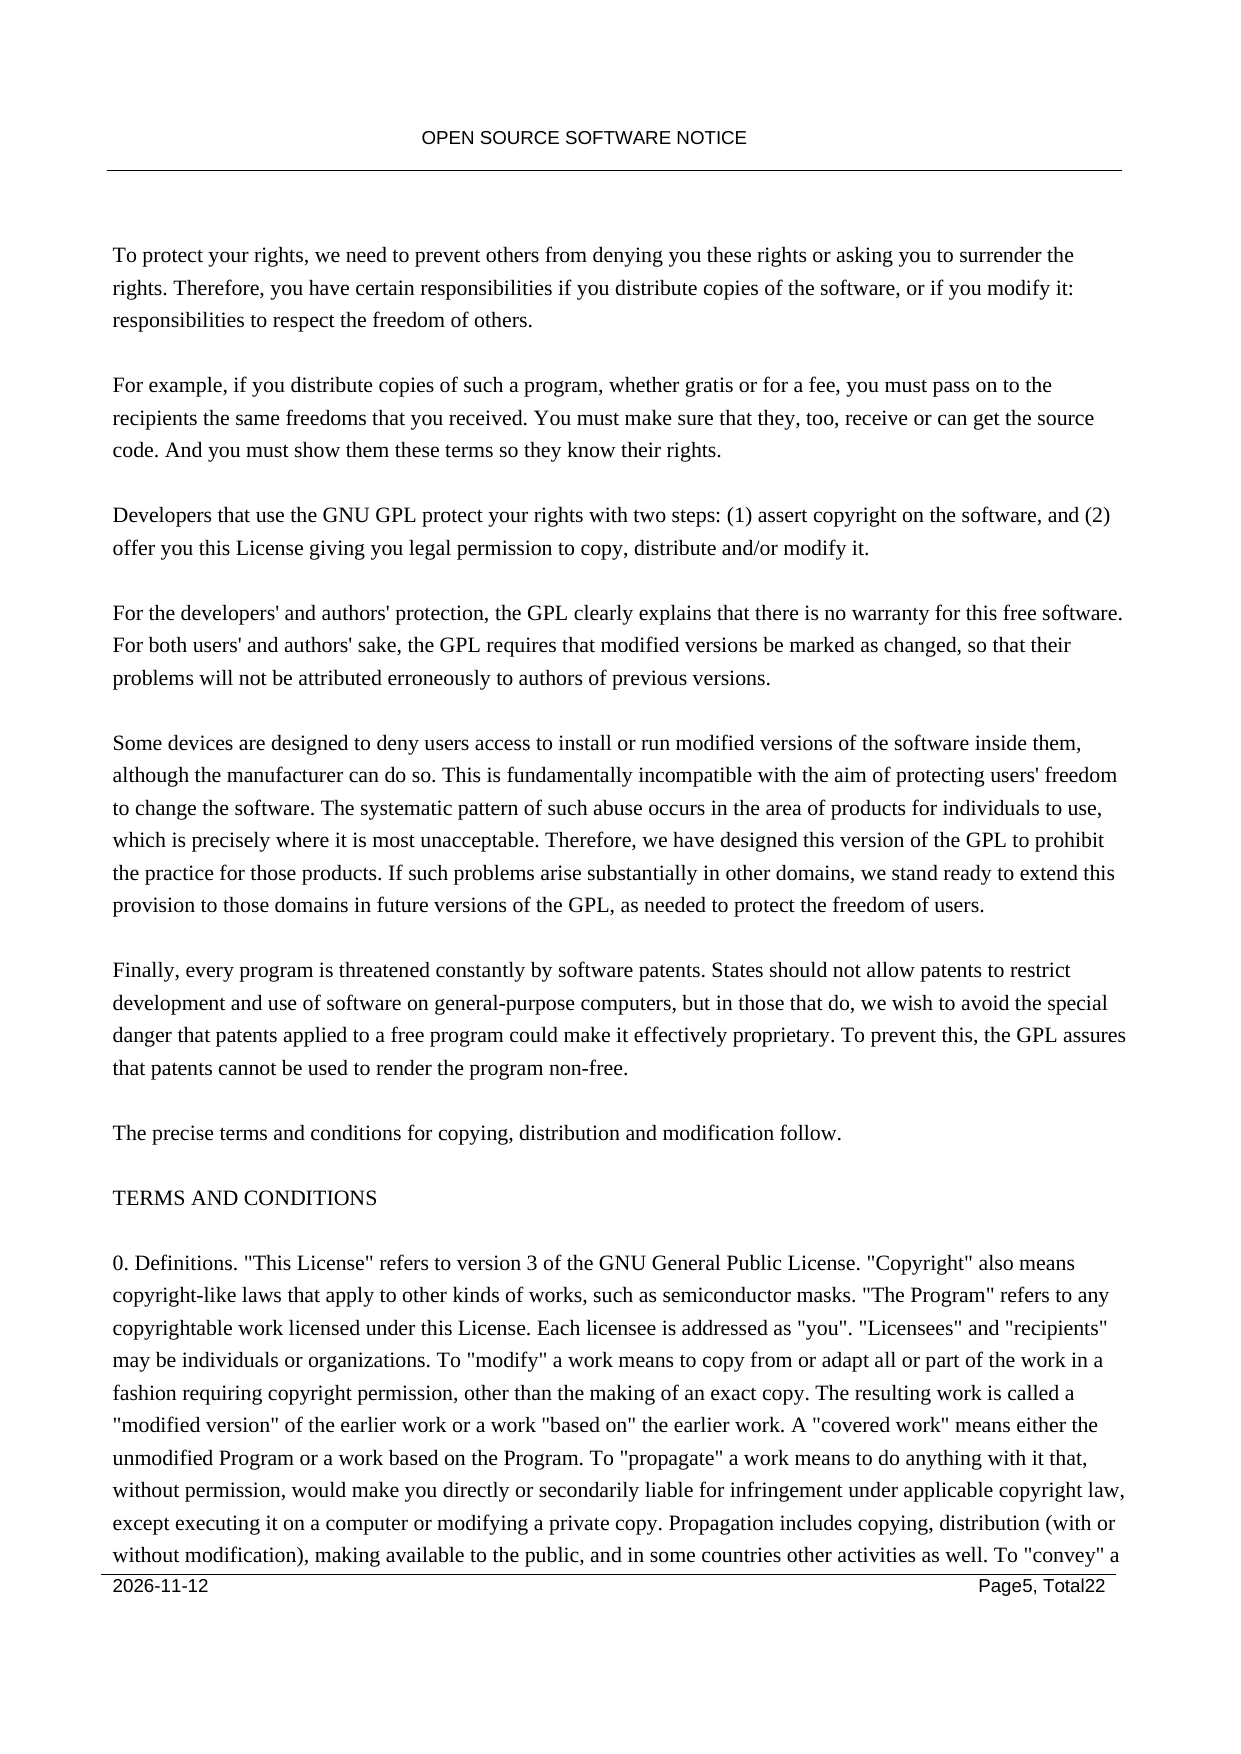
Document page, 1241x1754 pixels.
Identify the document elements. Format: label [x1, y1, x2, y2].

text [112, 206, 1128, 1571]
